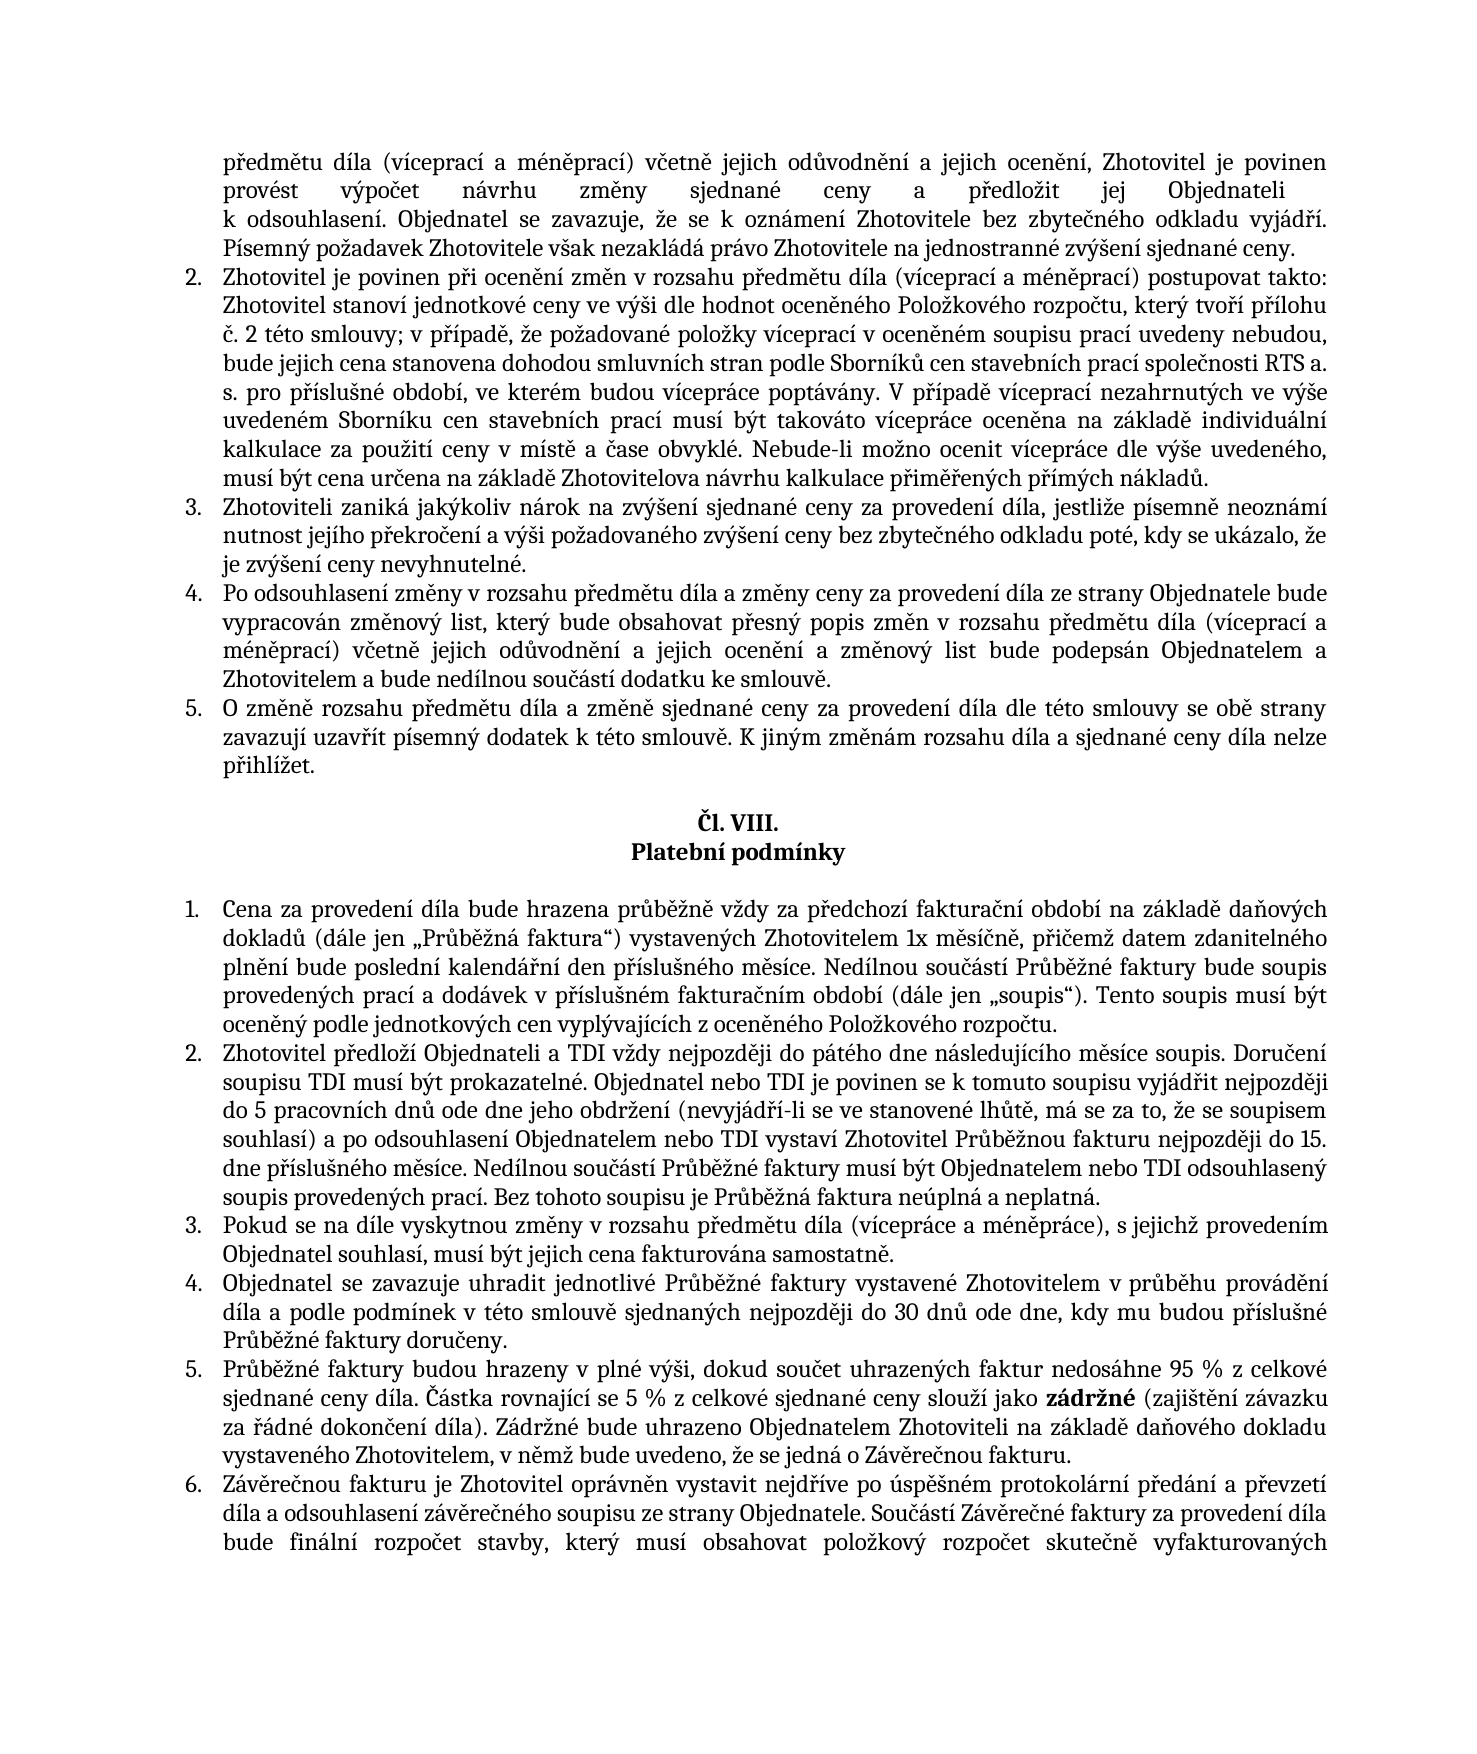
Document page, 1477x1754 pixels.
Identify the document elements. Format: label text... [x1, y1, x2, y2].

text Čl. VIII. [148, 809, 1329, 838]
list Objednatel se zavazuje uhradit jednotlivé Průběžné faktury vystavené Zhotovitelem v průběhu provádění díla a podle podmínek v této smlouvě sjednaných nejpozději do 30 dnů ode dne, kdy mu budou příslušné Průběžné faktury doručeny. [185, 1269, 1329, 1355]
list Zhotovitel předloží Objednateli a TDI vždy nejpozději do pátého dne následujícího měsíce soupis. Doručení soupisu TDI musí být prokazatelné. Objednatel nebo TDI je povinen se k tomuto soupisu vyjádřit nejpozději do 5 pracovních dnů ode dne jeho obdržení (nevyjádří-li se ve stanovené lhůtě, má se za to, že se soupisem souhlasí) a po odsouhlasení Objednatelem nebo TDI vystaví Zhotovitel Průběžnou fakturu nejpozději do 15. dne příslušného měsíce. Nedílnou součástí Průběžné faktury musí být Objednatelem nebo TDI odsouhlasený soupis provedených prací. Bez tohoto soupisu je Průběžná faktura neúplná a neplatná. [185, 1039, 1329, 1211]
text Platební podmínky [148, 838, 1329, 866]
list O změně rozsahu předmětu díla a změně sjednané ceny za provedení díla dle této smlouvy se obě strany zavazují uzavřít písemný dodatek k této smlouvě. K jiným změnám rozsahu díla a sjednané ceny díla nelze přihlížet. [185, 694, 1329, 780]
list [185, 1470, 1329, 1556]
list Pokud se na díle vyskytnou změny v rozsahu předmětu díla (vícepráce a méněpráce), s jejichž provedením Objednatel souhlasí, musí být jejich cena fakturována samostatně. [185, 1211, 1329, 1269]
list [185, 148, 1329, 263]
list Zhotovitel je povinen při ocenění změn v rozsahu předmětu díla (víceprací a méněprací) postupovat takto: Zhotovitel stanoví jednotkové ceny ve výši dle hodnot oceněného Položkového rozpočtu, který tvoří přílohu č. 2 této smlouvy; v případě, že požadované položky víceprací v oceněném soupisu prací uvedeny nebudou, bude jejich cena stanovena dohodou smluvních stran podle Sborníků cen stavebních prací společnosti RTS a. s. pro příslušné období, ve kterém budou vícepráce poptávány. V případě víceprací nezahrnutých ve výše uvedeném Sborníku cen stavebních prací musí být takováto vícepráce oceněna na základě individuální kalkulace za použití ceny v místě a čase obvyklé. Nebude-li možno ocenit vícepráce dle výše uvedeného, musí být cena určena na základě Zhotovitelova návrhu kalkulace přiměřených přímých nákladů. [185, 263, 1329, 493]
list Průběžné faktury budou hrazeny v plné výši, dokud součet uhrazených faktur nedosáhne 95 % z celkové sjednané ceny díla. Částka rovnající se 5 % z celkové sjednané ceny slouží jako zádržné (zajištění závazku za řádné dokončení díla). Zádržné bude uhrazeno Objednatelem Zhotoviteli na základě daňového dokladu vystaveného Zhotovitelem, v němž bude uvedeno, že se jedná o Závěrečnou fakturu. [185, 1355, 1329, 1470]
list Zhotoviteli zaniká jakýkoliv nárok na zvýšení sjednané ceny za provedení díla, jestliže písemně neoznámí nutnost jejího překročení a výši požadovaného zvýšení ceny bez zbytečného odkladu poté, kdy se ukázalo, že je zvýšení ceny nevyhnutelné. [185, 493, 1329, 579]
list Po odsouhlasení změny v rozsahu předmětu díla a změny ceny za provedení díla ze strany Objednatele bude vypracován změnový list, který bude obsahovat přesný popis změn v rozsahu předmětu díla (víceprací a méněprací) včetně jejich odůvodnění a jejich ocenění a změnový list bude podepsán Objednatelem a Zhotovitelem a bude nedílnou součástí dodatku ke smlouvě. [185, 579, 1329, 694]
list Cena za provedení díla bude hrazena průběžně vždy za předchozí fakturační období na základě daňových dokladů (dále jen „Průběžná faktura“) vystavených Zhotovitelem 1x měsíčně, přičemž datem zdanitelného plnění bude poslední kalendářní den příslušného měsíce. Nedílnou součástí Průběžné faktury bude soupis provedených prací a dodávek v příslušném fakturačním období (dále jen „soupis“). Tento soupis musí být oceněný podle jednotkových cen vyplývajících z oceněného Položkového rozpočtu. [185, 895, 1329, 1039]
